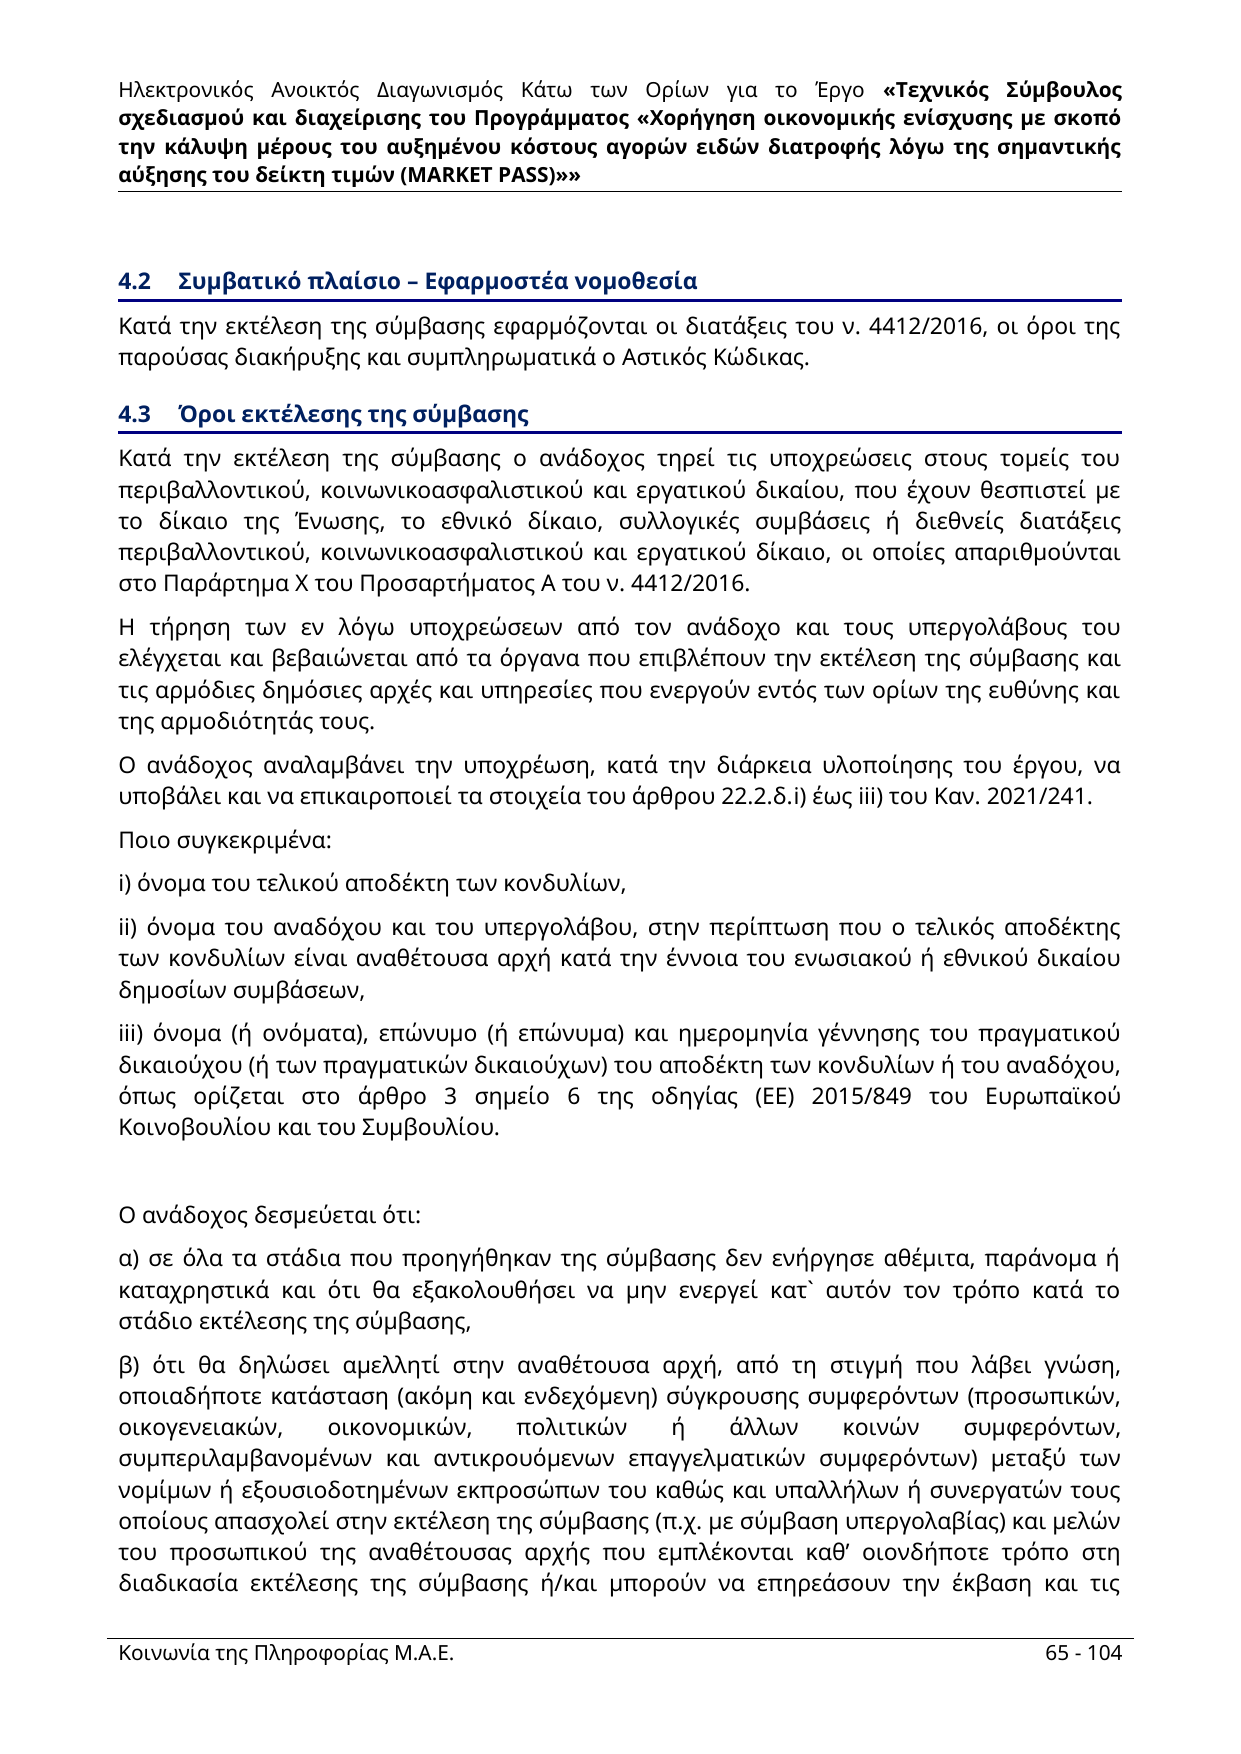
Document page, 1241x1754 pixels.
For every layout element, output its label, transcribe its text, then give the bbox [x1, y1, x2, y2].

text ii) όνομα του αναδόχου και του υπεργολάβου, στην περίπτωση που ο τελικός αποδέκτης των κονδυλίων είναι αναθέτουσα αρχή κατά την έννοια του ενωσιακού ή εθνικού δικαίου δημοσίων συμβάσεων, [118, 911, 1122, 1005]
text Ο ανάδοχος δεσμεύεται ότι: [118, 1199, 1122, 1230]
text α) σε όλα τα στάδια που προηγήθηκαν της σύμβασης δεν ενήργησε αθέμιτα, παράνομα ή καταχρηστικά και ότι θα εξακολουθήσει να μην ενεργεί κατ` αυτόν τον τρόπο κατά το στάδιο εκτέλεσης της σύμβασης, [118, 1242, 1122, 1336]
text Ο ανάδοχος αναλαμβάνει την υποχρέωση, κατά την διάρκεια υλοποίησης του έργου, να υποβάλει και να επικαιροποιεί τα στοιχεία του άρθρου 22.2.δ.i) έως iii) του Καν. 2021/241. [118, 749, 1122, 811]
subtitle Συμβατικό πλαίσιο – Εφαρμοστέα νομοθεσία [118, 265, 1122, 299]
text iii) όνομα (ή ονόματα), επώνυμο (ή επώνυμα) και ημερομηνία γέννησης του πραγματικού δικαιούχου (ή των πραγματικών δικαιούχων) του αποδέκτη των κονδυλίων ή του αναδόχου, όπως ορίζεται στο άρθρο 3 σημείο 6 της οδηγίας (ΕΕ) 2015/849 του Ευρωπαϊκού Κοινοβουλίου και του Συμβουλίου. [118, 1017, 1122, 1142]
text Ποιο συγκεκριμένα: [118, 824, 1122, 855]
text i) όνομα του τελικού αποδέκτη των κονδυλίων, [118, 867, 1122, 899]
text Η τήρηση των εν λόγω υποχρεώσεων από τον ανάδοχο και τους υπεργολάβους του ελέγχεται και βεβαιώνεται από τα όργανα που επιβλέπουν την εκτέλεση της σύμβασης και τις αρμόδιες δημόσιες αρχές και υπηρεσίες που ενεργούν εντός των ορίων της ευθύνης και της αρμοδιότητάς τους. [118, 611, 1122, 736]
subtitle Όροι εκτέλεσης της σύμβασης [118, 398, 1122, 431]
text Κατά την εκτέλεση της σύμβασης εφαρμόζονται οι διατάξεις του ν. 4412/2016, οι όροι της παρούσας διακήρυξης και συμπληρωματικά ο Αστικός Κώδικας. [118, 310, 1122, 373]
text Κατά την εκτέλεση της σύμβασης ο ανάδοχος τηρεί τις υποχρεώσεις στους τομείς του περιβαλλοντικού, κοινωνικοασφαλιστικού και εργατικού δικαίου, που έχουν θεσπιστεί με το δίκαιο της Ένωσης, το εθνικό δίκαιο, συλλογικές συμβάσεις ή διεθνείς διατάξεις περιβαλλοντικού, κοινωνικοασφαλιστικού και εργατικού δίκαιο, οι οποίες απαριθμούνται στο Παράρτημα Χ του Προσαρτήματος Α του ν. 4412/2016. [118, 442, 1122, 599]
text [118, 1349, 1122, 1599]
